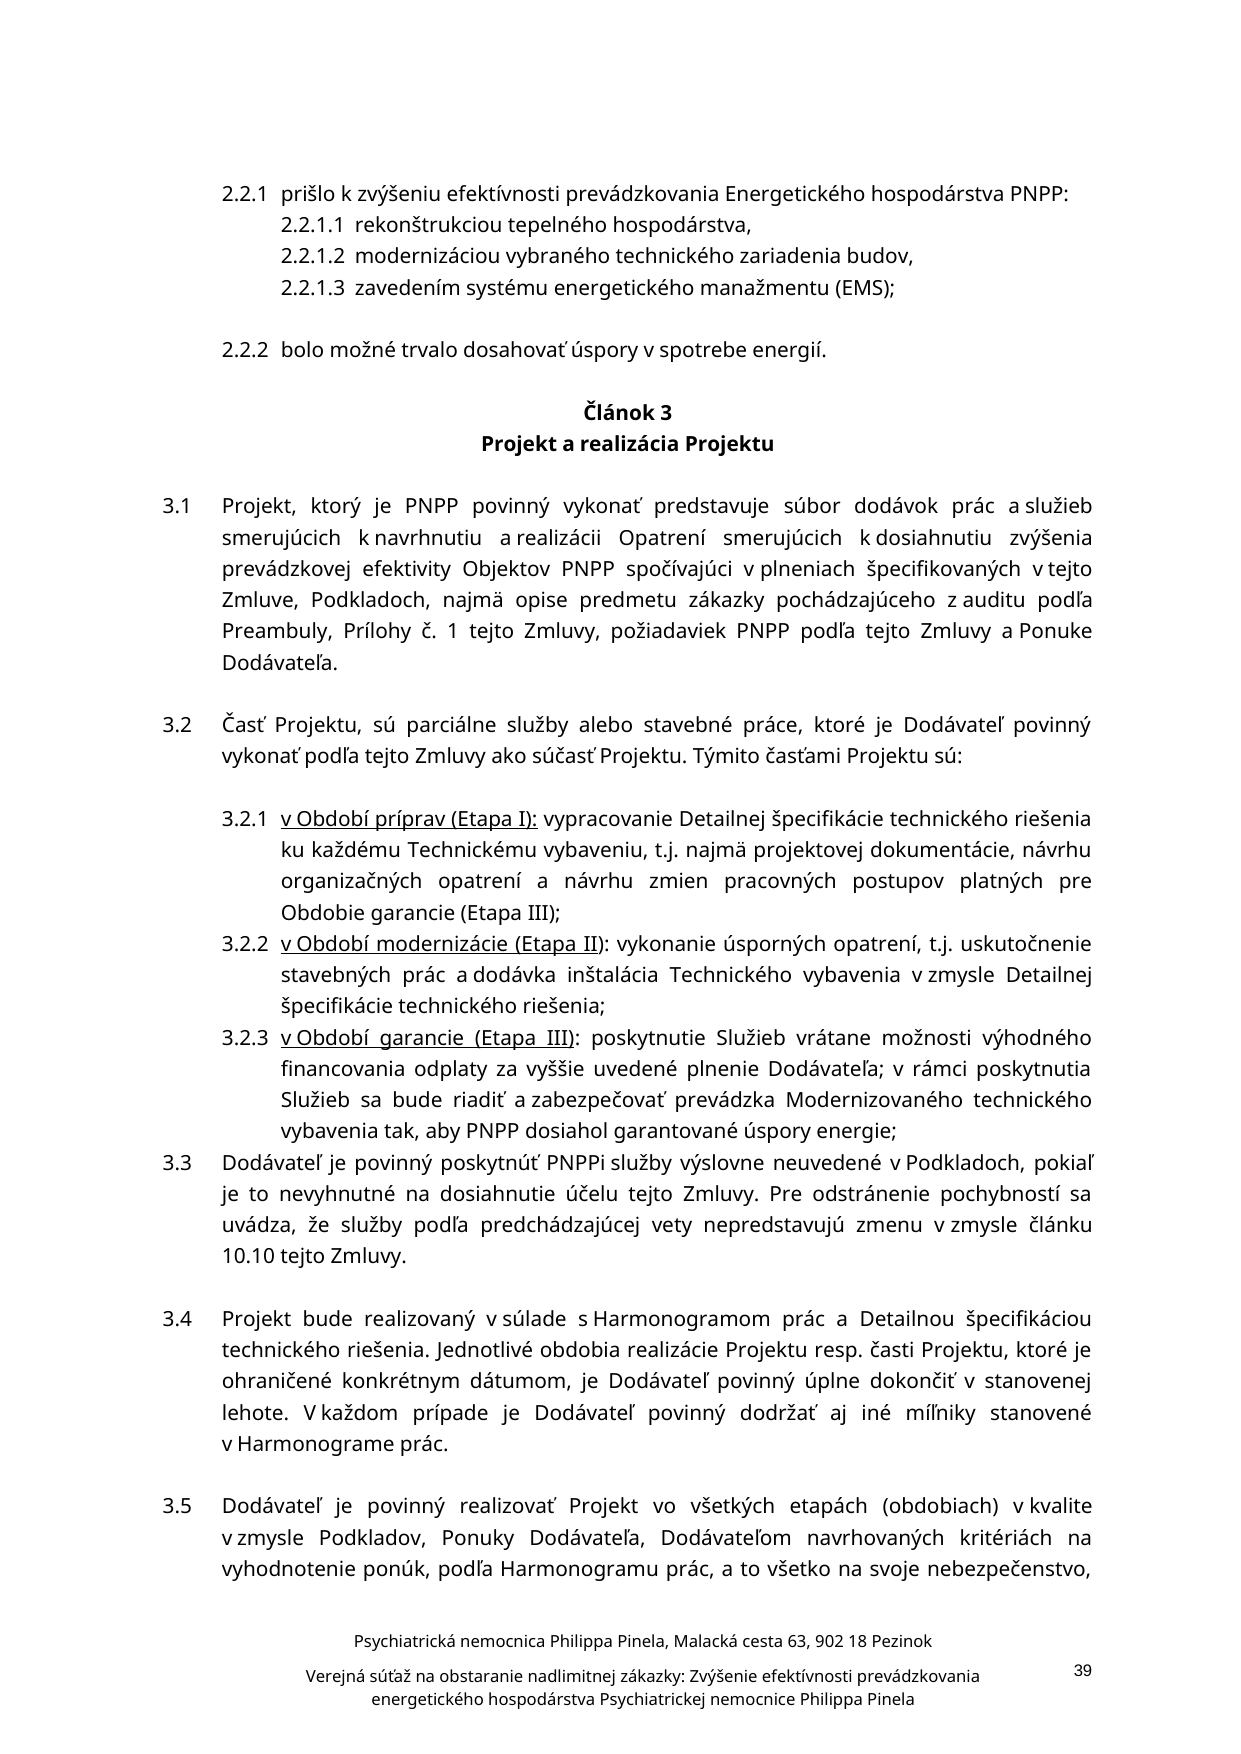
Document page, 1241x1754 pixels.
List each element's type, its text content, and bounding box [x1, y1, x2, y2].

subtitle rekonštrukciou tepelného hospodárstva, [281, 210, 1093, 238]
subtitle Projekt, ktorý je PNPP povinný vykonať predstavuje súbor dodávok prác a služieb smerujúcich k navrhnutiu a realizácii Opatrení smerujúcich k dosiahnutiu zvýšenia prevádzkovej efektivity Objektov PNPP spočívajúci v plneniach špecifikovaných v tejto Zmluve, Podkladoch, najmä opise predmetu zákazky pochádzajúceho z auditu podľa Preambuly, Prílohy č. 1 tejto Zmluvy, požiadaviek PNPP podľa tejto Zmluvy a Ponuke Dodávateľa. [162, 491, 1093, 676]
subtitle prišlo k zvýšeniu efektívnosti prevádzkovania Energetického hospodárstva PNPP: [222, 179, 1093, 207]
text Projekt a realizácia Projektu [162, 429, 1093, 457]
subtitle v Období modernizácie (Etapa II): vykonanie úsporných opatrení, t.j. uskutočnenie stavebných prác a dodávka inštalácia Technického vybavenia v zmysle Detailnej špecifikácie technického riešenia; [222, 929, 1093, 1020]
subtitle Projekt bude realizovaný v súlade s Harmonogramom prác a Detailnou špecifikáciou technického riešenia. Jednotlivé obdobia realizácie Projektu resp. časti Projektu, ktoré je ohraničené konkrétnym dátumom, je Dodávateľ povinný úplne dokončiť v stanovenej lehote. V každom prípade je Dodávateľ povinný dodržať aj iné míľniky stanovené v Harmonograme prác. [162, 1304, 1093, 1457]
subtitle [162, 1491, 1093, 1582]
subtitle v Období príprav (Etapa I): vypracovanie Detailnej špecifikácie technického riešenia ku každému Technickému vybaveniu, t.j. najmä projektovej dokumentácie, návrhu organizačných opatrení a návrhu zmien pracovných postupov platných pre Obdobie garancie (Etapa III); [222, 804, 1093, 926]
subtitle bolo možné trvalo dosahovať úspory v spotrebe energií. [222, 335, 1093, 363]
subtitle zavedením systému energetického manažmentu (EMS); [281, 273, 1093, 301]
subtitle Časť Projektu, sú parciálne služby alebo stavebné práce, ktoré je Dodávateľ povinný vykonať podľa tejto Zmluvy ako súčasť Projektu. Týmito časťami Projektu sú: [162, 710, 1093, 770]
text Článok 3 [162, 398, 1093, 426]
subtitle modernizáciou vybraného technického zariadenia budov, [281, 241, 1093, 270]
subtitle v Období garancie (Etapa III): poskytnutie Služieb vrátane možnosti výhodného financovania odplaty za vyššie uvedené plnenie Dodávateľa; v rámci poskytnutia Služieb sa bude riadiť a zabezpečovať prevádzka Modernizovaného technického vybavenia tak, aby PNPP dosiahol garantované úspory energie; [222, 1023, 1093, 1145]
subtitle Dodávateľ je povinný poskytnúť PNPPi služby výslovne neuvedené v Podkladoch, pokiaľ je to nevyhnutné na dosiahnutie účelu tejto Zmluvy. Pre odstránenie pochybností sa uvádza, že služby podľa predchádzajúcej vety nepredstavujú zmenu v zmysle článku 10.10 tejto Zmluvy. [162, 1148, 1093, 1270]
